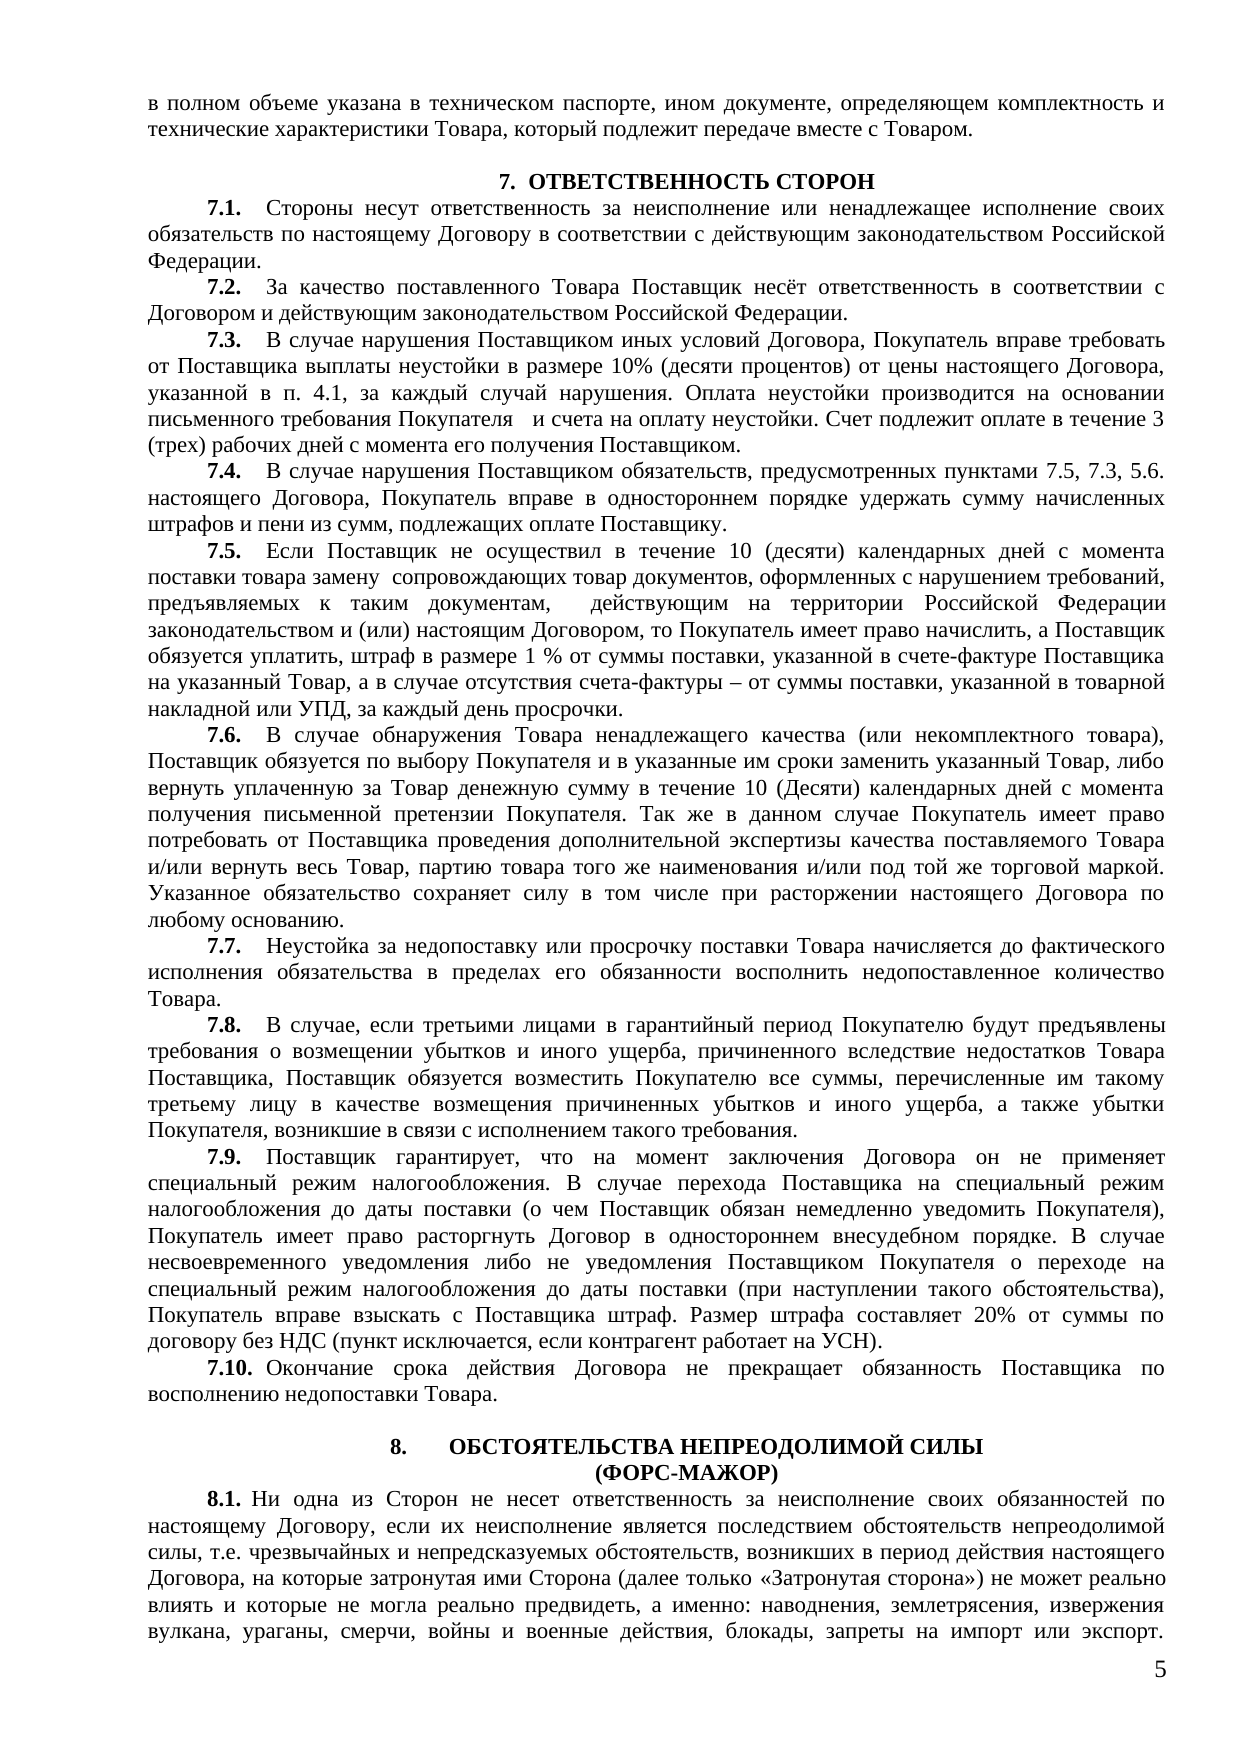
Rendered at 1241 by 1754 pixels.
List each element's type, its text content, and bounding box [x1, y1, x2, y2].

list В случае, если третьими лицами в гарантийный период Покупателю будут предъявлены требования о возмещении убытков и иного ущерба, причиненного вследствие недостатков Товара Поставщика, Поставщик обязуется возместить Покупателю все суммы, перечисленные им такому третьему лицу в качестве возмещения причиненных убытков и иного ущерба, а также убытки Покупателя, возникшие в связи с исполнением такого требования. [148, 1011, 1166, 1143]
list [148, 1485, 1166, 1643]
list ОБСТОЯТЕЛЬСТВА НЕПРЕОДОЛИМОЙ СИЛЫ [148, 1433, 1166, 1459]
list ОТВЕТСТВЕННОСТЬ СТОРОН [148, 168, 1166, 194]
list Стороны несут ответственность за неисполнение или ненадлежащее исполнение своих обязательств по настоящему Договору в соответствии с действующим законодательством Российской Федерации. [148, 194, 1166, 273]
text (ФОРС-МАЖОР) [148, 1459, 1166, 1485]
list Неустойка за недопоставку или просрочку поставки Товара начисляется до фактического исполнения обязательства в пределах его обязанности восполнить недопоставленное количество Товара. [148, 932, 1166, 1011]
list Поставщик гарантирует, что на момент заключения Договора он не применяет специальный режим налогообложения. В случае перехода Поставщика на специальный режим налогообложения до даты поставки (о чем Поставщик обязан немедленно уведомить Покупателя), Покупатель имеет право расторгнуть Договор в одностороннем внесудебном порядке. В случае несвоевременного уведомления либо не уведомления Поставщиком Покупателя о переходе на специальный режим налогообложения до даты поставки (при наступлении такого обстоятельства), Покупатель вправе взыскать с Поставщика штраф. Размер штрафа составляет 20% от суммы по договору без НДС (пункт исключается, если контрагент работает на УСН). [148, 1143, 1166, 1354]
list Если Поставщик не осуществил в течение 10 (десяти) календарных дней с момента поставки товара замену сопровождающих товар документов, оформленных с нарушением требований, предъявляемых к таким документам, действующим на территории Российской Федерации законодательством и (или) настоящим Договором, то Покупатель имеет право начислить, а Поставщик обязуется уплатить, штраф в размере 1 % от суммы поставки, указанной в счете-фактуре Поставщика на указанный Товар, а в случае отсутствия счета-фактуры – от суммы поставки, указанной в товарной накладной или УПД, за каждый день просрочки. [148, 537, 1166, 721]
list В случае обнаружения Товара ненадлежащего качества (или некомплектного товара), Поставщик обязуется по выбору Покупателя и в указанные им сроки заменить указанный Товар, либо вернуть уплаченную за Товар денежную сумму в течение 10 (Десяти) календарных дней с момента получения письменной претензии Покупателя. Так же в данном случае Покупатель имеет право потребовать от Поставщика проведения дополнительной экспертизы качества поставляемого Товара и/или вернуть весь Товар, партию товара того же наименования и/или под той же торговой маркой. Указанное обязательство сохраняет силу в том числе при расторжении настоящего Договора по любому основанию. [148, 721, 1166, 932]
list За качество поставленного Товара Поставщик несёт ответственность в соответствии с Договором и действующим законодательством Российской Федерации. [148, 273, 1166, 326]
list В случае нарушения Поставщиком иных условий Договора, Покупатель вправе требовать от Поставщика выплаты неустойки в размере 10% (десяти процентов) от цены настоящего Договора, указанной в п. 4.1, за каждый случай нарушения. Оплата неустойки производится на основании письменного требования Покупателя и счета на оплату неустойки. Счет подлежит оплате в течение 3 (трех) рабочих дней с момента его получения Поставщиком. [148, 326, 1166, 458]
list Окончание срока действия Договора не прекращает обязанность Поставщика по восполнению недопоставки Товара. [148, 1354, 1166, 1406]
list В случае нарушения Поставщиком обязательств, предусмотренных пунктами 7.5, 7.3, 5.6. настоящего Договора, Покупатель вправе в одностороннем порядке удержать сумму начисленных штрафов и пени из сумм, подлежащих оплате Поставщику. [148, 458, 1166, 537]
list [148, 89, 1166, 141]
